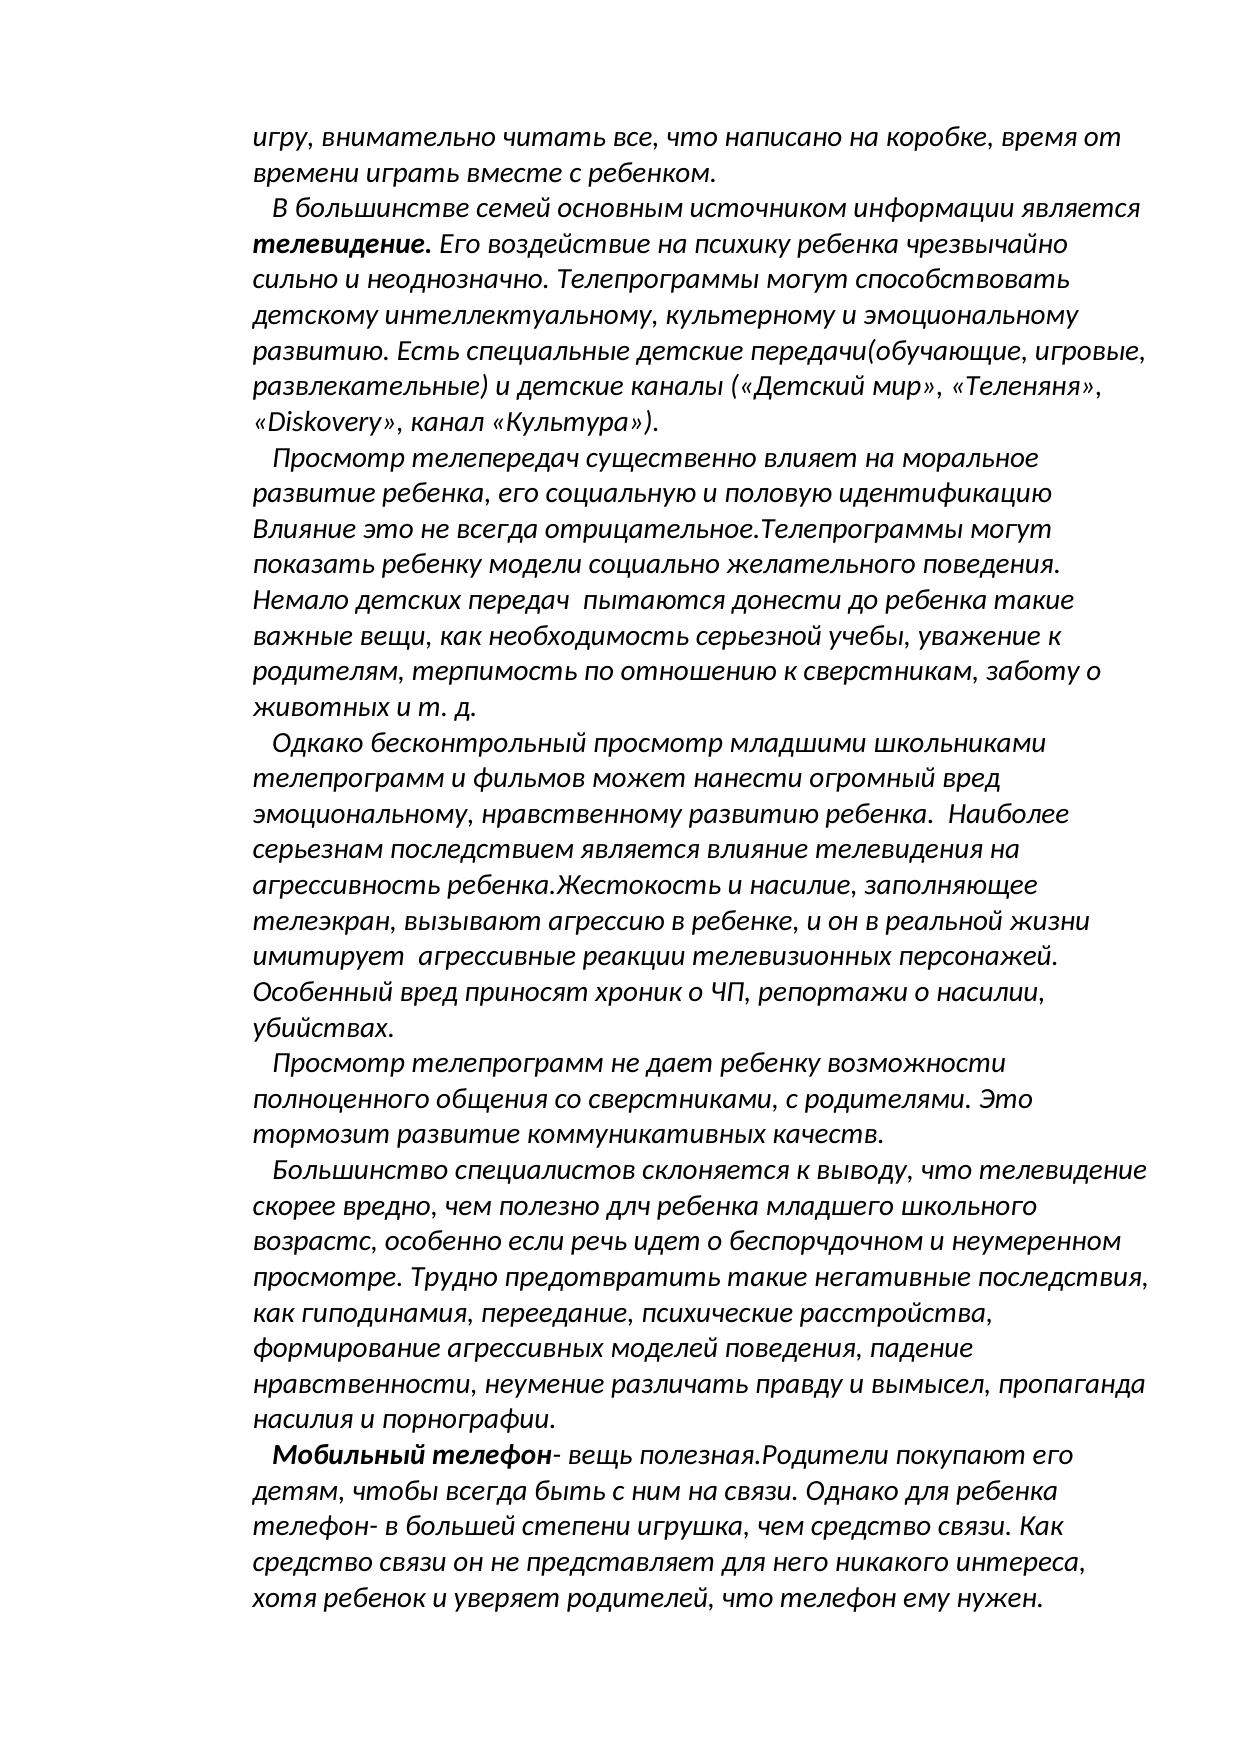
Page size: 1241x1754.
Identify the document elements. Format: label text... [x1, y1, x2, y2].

list Просмотр телепрограмм не дает ребенку возможности полноценного общения со сверстниками, с родителями. Это тормозит развитие коммуникативных качеств. [252, 1044, 1152, 1151]
list Просмотр телепередач существенно влияет на моральное развитие ребенка, его социальную и половую идентификацию Влияние это не всегда отрицательное.Телепрограммы могут показать ребенку модели социально желательного поведения. Немало детских передач пытаются донести до ребенка такие важные вещи, как необходимость серьезной учебы, уважение к родителям, терпимость по отношению к сверстникам, заботу о животных и т. д. [252, 439, 1152, 724]
list В большинстве семей основным источником информации является телевидение. Его воздействие на психику ребенка чрезвычайно сильно и неоднозначно. Телепрограммы могут способствовать детскому интеллектуальному, культерному и эмоциональному развитию. Есть специальные детские передачи(обучающие, игровые, развлекательные) и детские каналы («Детский мир», «Теленяня», «Diskovery», канал «Культура»). [252, 189, 1152, 439]
list Большинство специалистов склоняется к выводу, что телевидение скорее вредно, чем полезно длч ребенка младшего школьного возрастс, особенно если речь идет о беспорчдочном и неумеренном просмотре. Трудно предотвратить такие негативные последствия, как гиподинамия, переедание, психические расстройства, формирование агрессивных моделей поведения, падение нравственности, неумение различать правду и вымысел, пропаганда насилия и порнографии. [252, 1151, 1152, 1436]
list Мобильный телефон- вещь полезная.Родители покупают его детям, чтобы всегда быть с ним на связи. Однако для ребенка телефон- в большей степени игрушка, чем средство связи. Как средство связи он не представляет для него никакого интереса, хотя ребенок и уверяет родителей, что телефон ему нужен. [252, 1436, 1152, 1614]
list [252, 118, 1152, 189]
list Одкако бесконтрольный просмотр младшими школьниками телепрограмм и фильмов может нанести огромный вред эмоциональному, нравственному развитию ребенка. Наиболее серьезнам последствием является влияние телевидения на агрессивность ребенка.Жестокость и насилие, заполняющее телеэкран, вызывают агрессию в ребенке, и он в реальной жизни имитирует агрессивные реакции телевизионных персонажей. Особенный вред приносят хроник о ЧП, репортажи о насилии, убийствах. [252, 724, 1152, 1044]
